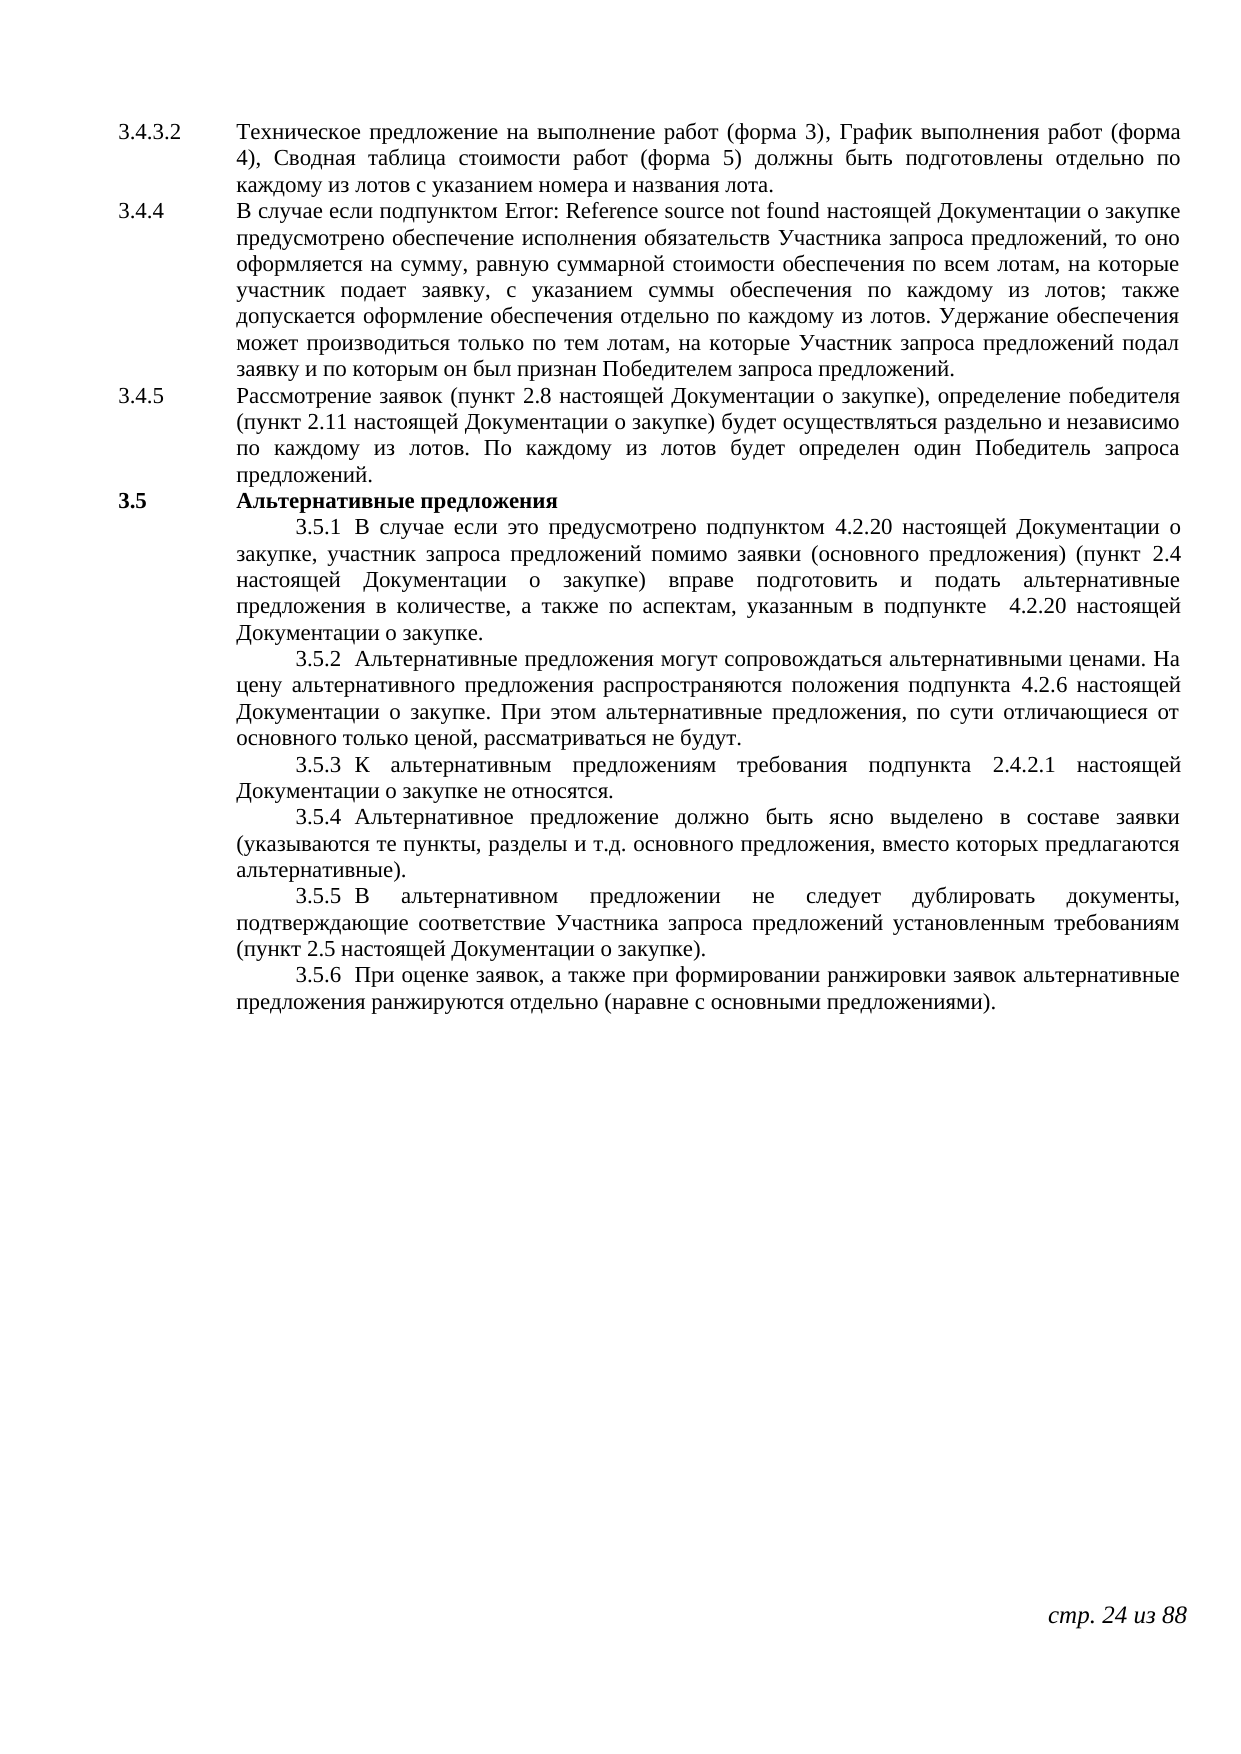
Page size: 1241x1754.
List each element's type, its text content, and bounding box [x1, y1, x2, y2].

text Альтернативные предложения могут сопровождаться альтернативными ценами. На цену альтернативного предложения распространяются положения подпункта 4.2.6 настоящей Документации о закупке. При этом альтернативные предложения, по сути отличающиеся от основного только ценой, рассматриваться не будут. [236, 645, 1181, 751]
list Техническое предложение на выполнение работ (форма 3), График выполнения работ (форма 4), Сводная таблица стоимости работ (форма 5) должны быть подготовлены отдельно по каждому из лотов с указанием номера и названия лота. [118, 118, 1181, 197]
text В альтернативном предложении не следует дублировать документы, подтверждающие соответствие Участника запроса предложений установленным требованиям (пункт 2.5 настоящей Документации о закупке). [236, 882, 1181, 961]
text Альтернативное предложение должно быть ясно выделено в составе заявки (указываются те пункты, разделы и т.д. основного предложения, вместо которых предлагаются альтернативные). [236, 803, 1181, 882]
subtitle Альтернативные предложения [118, 487, 1181, 513]
text К альтернативным предложениям требования подпункта 2.4.2.1 настоящей Документации о закупке не относятся. [236, 751, 1181, 803]
text В случае если это предусмотрено подпунктом 4.2.20 настоящей Документации о закупке, участник запроса предложений помимо заявки (основного предложения) (пункт 2.4 настоящей Документации о закупке) вправе подготовить и подать альтернативные предложения в количестве, а также по аспектам, указанным в подпункте 4.2.20 настоящей Документации о закупке. [236, 513, 1181, 645]
text При оценке заявок, а также при формировании ранжировки заявок альтернативные предложения ранжируются отдельно (наравне с основными предложениями). [236, 961, 1181, 1014]
list Рассмотрение заявок (пункт 2.8 настоящей Документации о закупке), определение победителя (пункт 2.11 настоящей Документации о закупке) будет осуществляться раздельно и независимо по каждому из лотов. По каждому из лотов будет определен один Победитель запроса предложений. [118, 382, 1181, 487]
